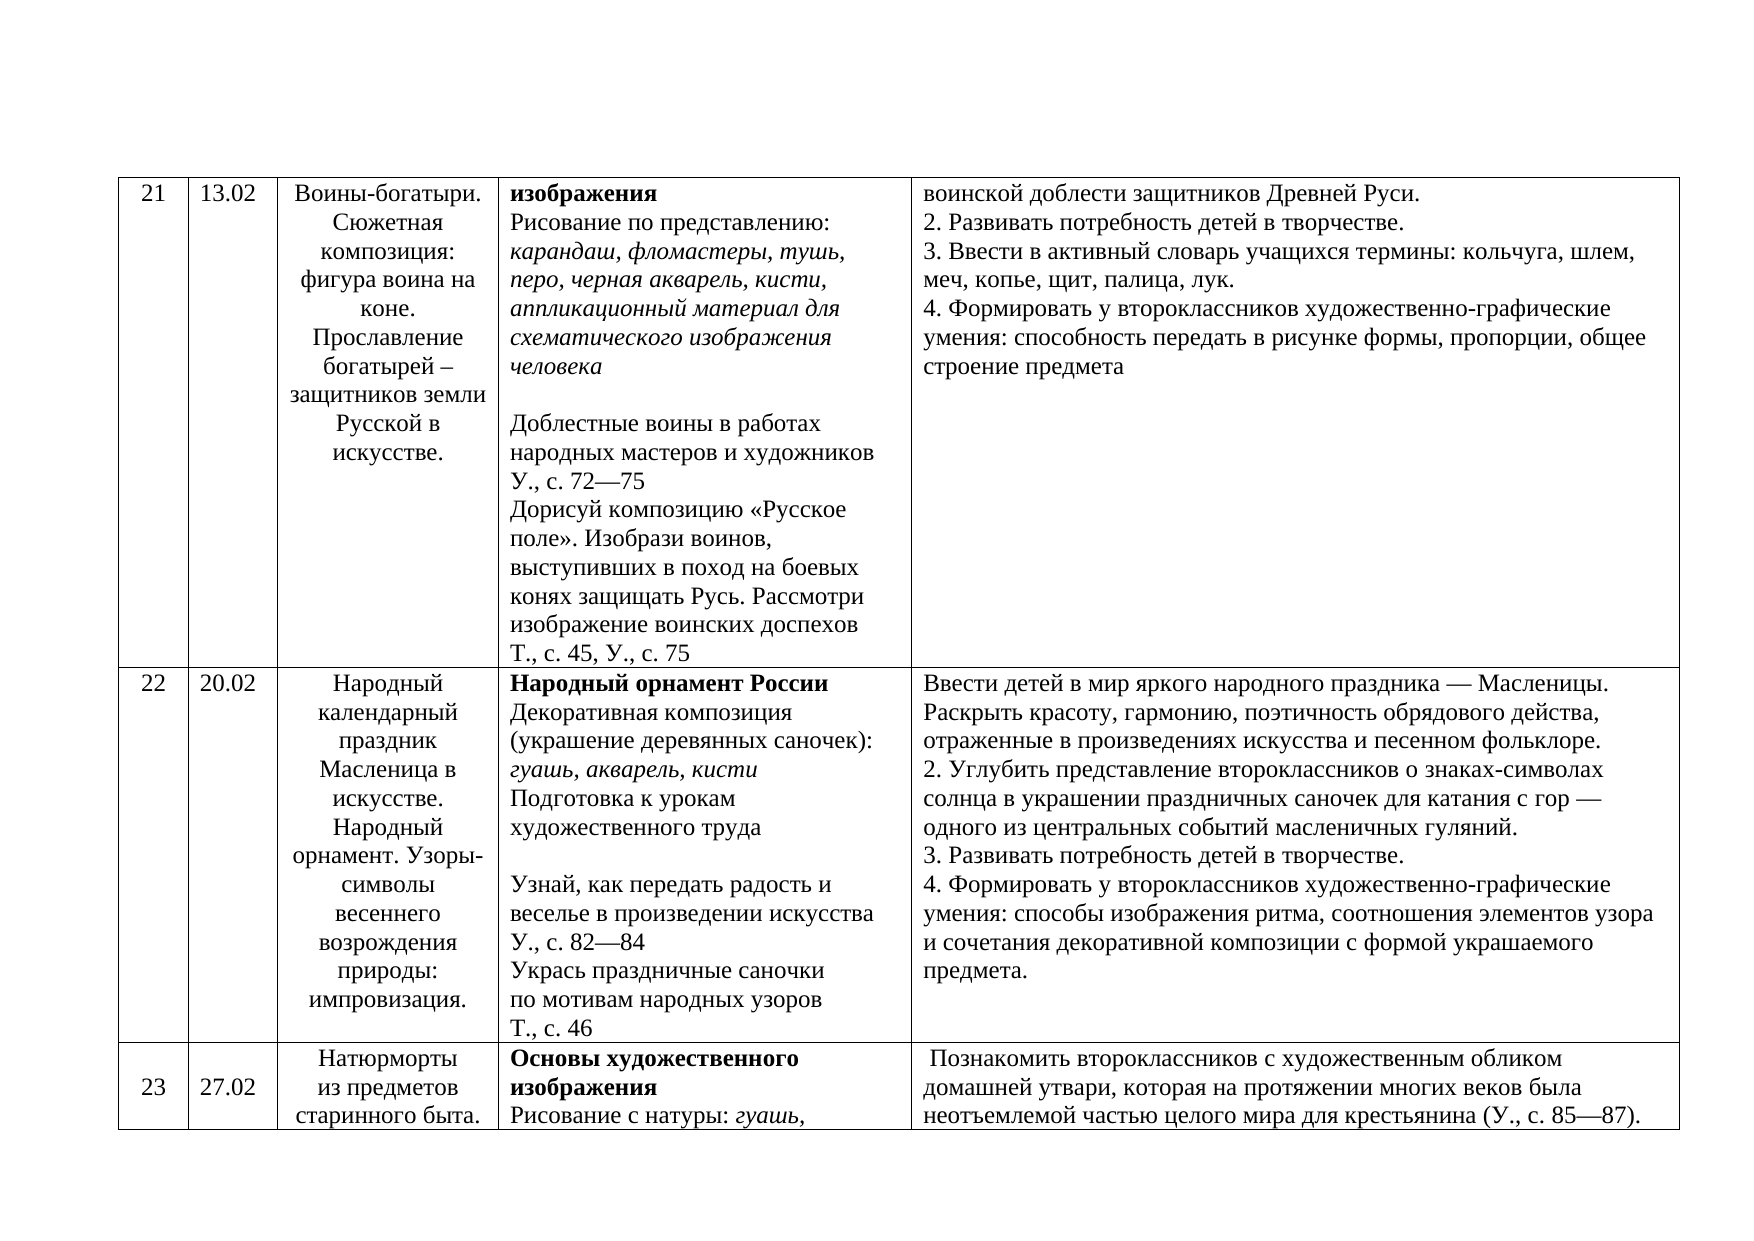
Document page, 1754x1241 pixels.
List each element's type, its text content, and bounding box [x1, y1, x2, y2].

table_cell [278, 178, 498, 667]
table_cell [912, 1043, 1679, 1129]
table_cell Народный календарный праздник Масленица в искусстве. Народный орнамент. Узоры-символы весеннего возрождения природы: импровизация. [278, 668, 498, 1042]
table_cell 13.02 [189, 178, 277, 667]
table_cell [278, 1043, 498, 1129]
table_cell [499, 178, 911, 667]
table_cell 27.02 [189, 1043, 277, 1129]
table_cell 20.02 [189, 668, 277, 1042]
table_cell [499, 1043, 911, 1129]
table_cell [912, 178, 1679, 667]
table_cell 23 [119, 1043, 188, 1129]
table_cell Ввести детей в мир яркого народного праздника — Масленицы. Раскрыть красоту, гармонию, поэтичность обрядового действа, отраженные в произведениях искусства и песенном фольклоре. 2. Углубить представление второклассников о знаках-символах солнца в украшении праздничных саночек для катания с гор — одного из центральных событий масленичных гуляний. 3. Развивать потребность детей в творчестве. 4. Формировать у второклассников художественно-графические умения: способы изображения ритма, соотношения элементов узора и сочетания декоративной композиции с формой украшаемого предмета. [912, 668, 1679, 1042]
table_cell 22 [119, 668, 188, 1042]
table_cell Народный орнамент России Декоративная композиция (украшение деревянных саночек): гуашь, акварель, кисти Подготовка к урокам художественного труда Узнай, как передать радость и веселье в произведении искусства У., с. 82—84 Укрась праздничные саночки по мотивам народных узоров Т., с. 46 [499, 668, 911, 1042]
table_cell 21 [119, 178, 188, 667]
